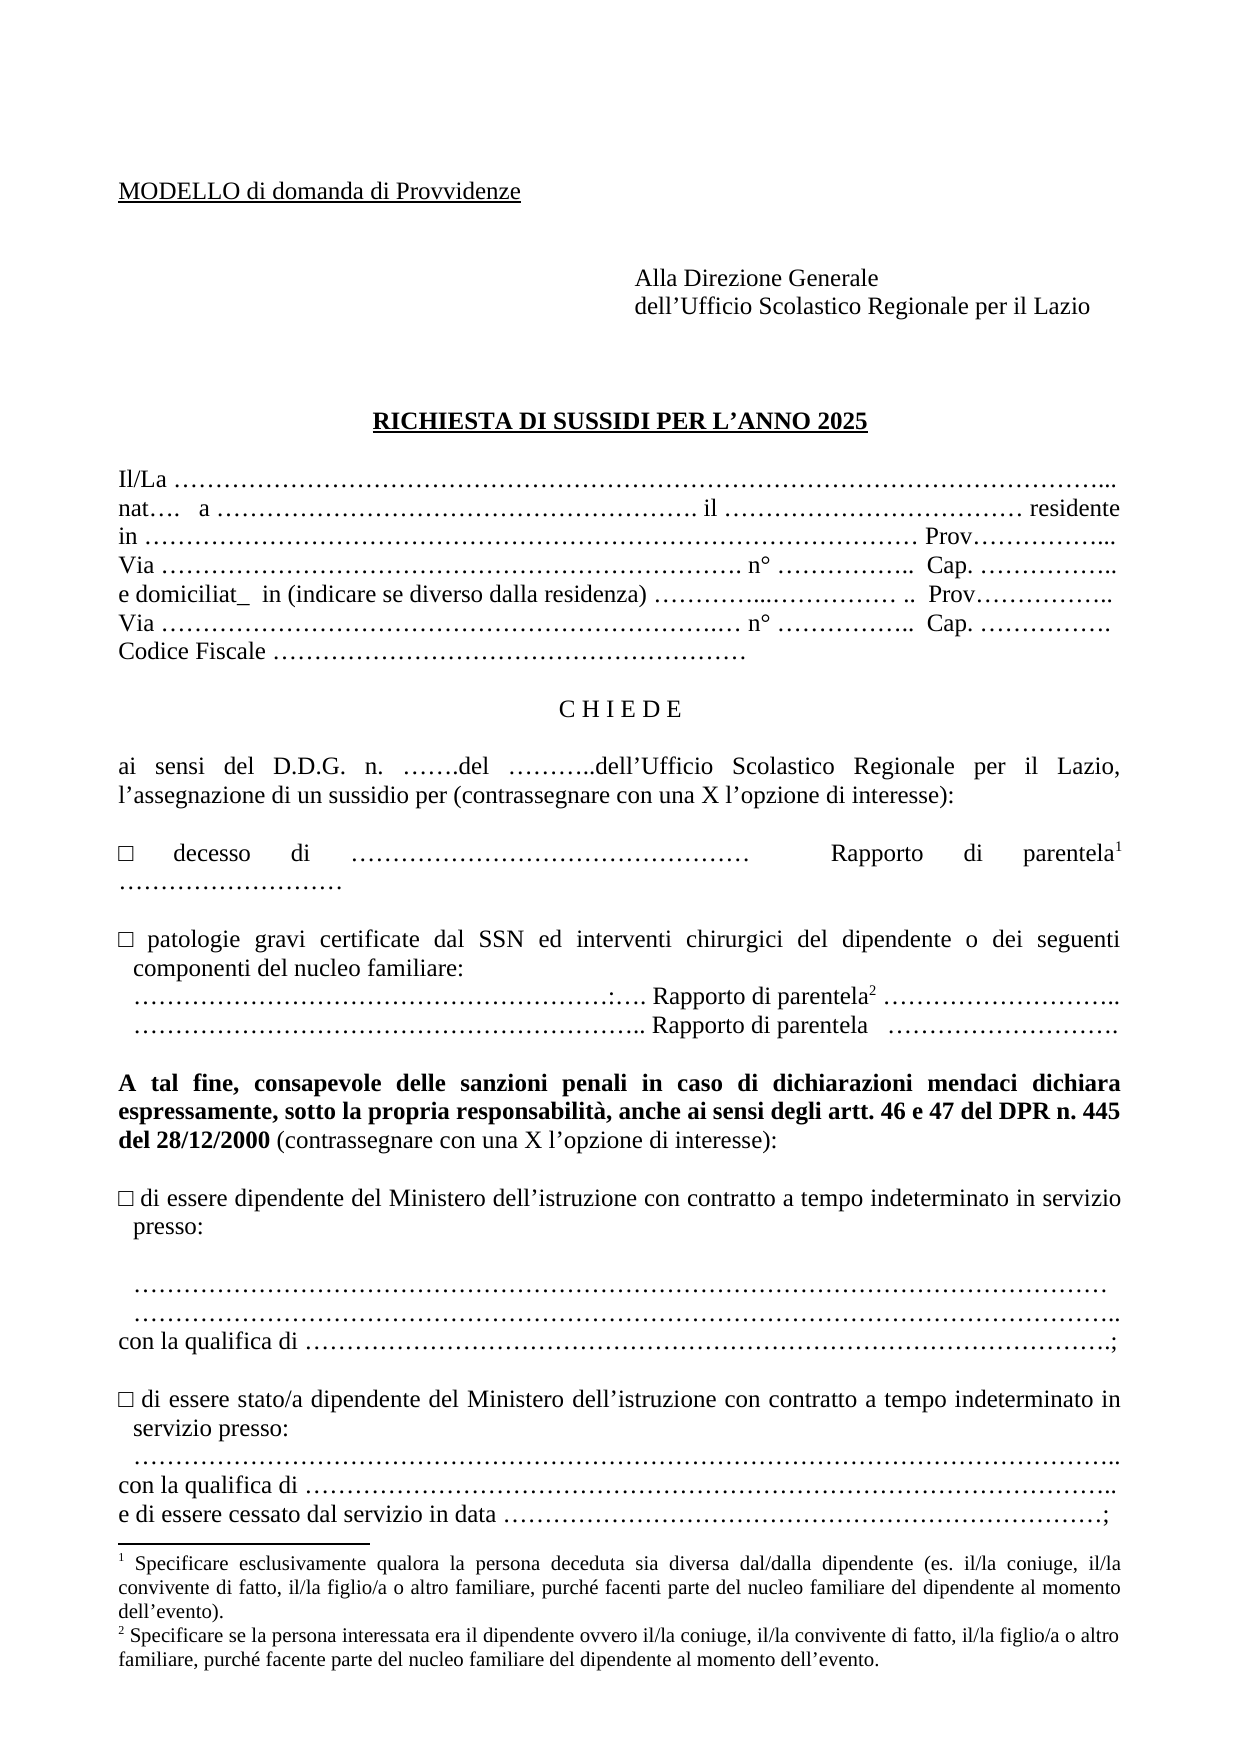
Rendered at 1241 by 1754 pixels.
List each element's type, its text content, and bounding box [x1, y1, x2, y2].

text Alla Direzione Generale [634, 263, 1122, 291]
text A tal fine, consapevole delle sanzioni penali in caso di dichiarazioni mendaci dichiara espressamente, sotto la propria responsabilità, anche ai sensi degli artt. 46 e 47 del DPR n. 445 del 28/12/2000 (contrassegnare con una X l’opzione di interesse): [118, 1068, 1122, 1154]
text RICHIESTA DI SUSSIDI PER L’ANNO 2025 [118, 406, 1122, 435]
text …………………………………………………:…. Rapporto di parentela ……………………….. [118, 981, 1122, 1010]
text ai sensi del D.D.G. n. …….del ………..dell’Ufficio Scolastico Regionale per il Lazio, l’assegnazione di un sussidio per (contrassegnare con una X l’opzione di interesse): [118, 751, 1122, 809]
text Il/La …………………………………………………………………………………………………... [118, 464, 1122, 493]
text e di essere cessato dal servizio in data ………………………………………………………………; [118, 1499, 1122, 1528]
text dell’Ufficio Scolastico Regionale per il Lazio [634, 291, 1122, 320]
text □ di essere dipendente del Ministero dell’istruzione con contratto a tempo indeterminato in servizio presso: [118, 1183, 1122, 1240]
text □ decesso di ………………………………………… Rapporto di parentela ……………………… [118, 838, 1122, 895]
text C H I E D E [118, 694, 1122, 723]
text ……………………………………………………………………………………………………………………………………………………………………………………………………………….. [118, 1240, 1122, 1326]
text Via ………………………………………………………….… n° …………….. Cap. ……………. [118, 608, 1122, 636]
text con la qualifica di …………………………………………………………………………………….; [118, 1326, 1122, 1355]
text e domiciliat_ in (indicare se diverso dalla residenza) …………...…………… .. Prov…………….. [118, 579, 1122, 608]
text Codice Fiscale ………………………………………………… [118, 636, 1122, 665]
text con la qualifica di …………………………………………………………………………………….. [118, 1470, 1122, 1499]
text nat…. a …………………………………………………. il ……………………………… residente [118, 493, 1122, 521]
text Via ……………………………………………………………. n° …………….. Cap. …………….. [118, 550, 1122, 579]
text MODELLO di domanda di Provvidenze [118, 176, 1122, 205]
text □ di essere stato/a dipendente del Ministero dell’istruzione con contratto a tempo indeterminato in servizio presso: [118, 1384, 1122, 1441]
text ……………………………………………………………………………………………………….. [118, 1441, 1122, 1470]
text □ patologie gravi certificate dal SSN ed interventi chirurgici del dipendente o dei seguenti componenti del nucleo familiare: [118, 924, 1122, 981]
text in ………………………………………………………………………………… Prov……………... [118, 521, 1122, 550]
text …………………………………………………….. Rapporto di parentela ………………………. [118, 1010, 1122, 1039]
